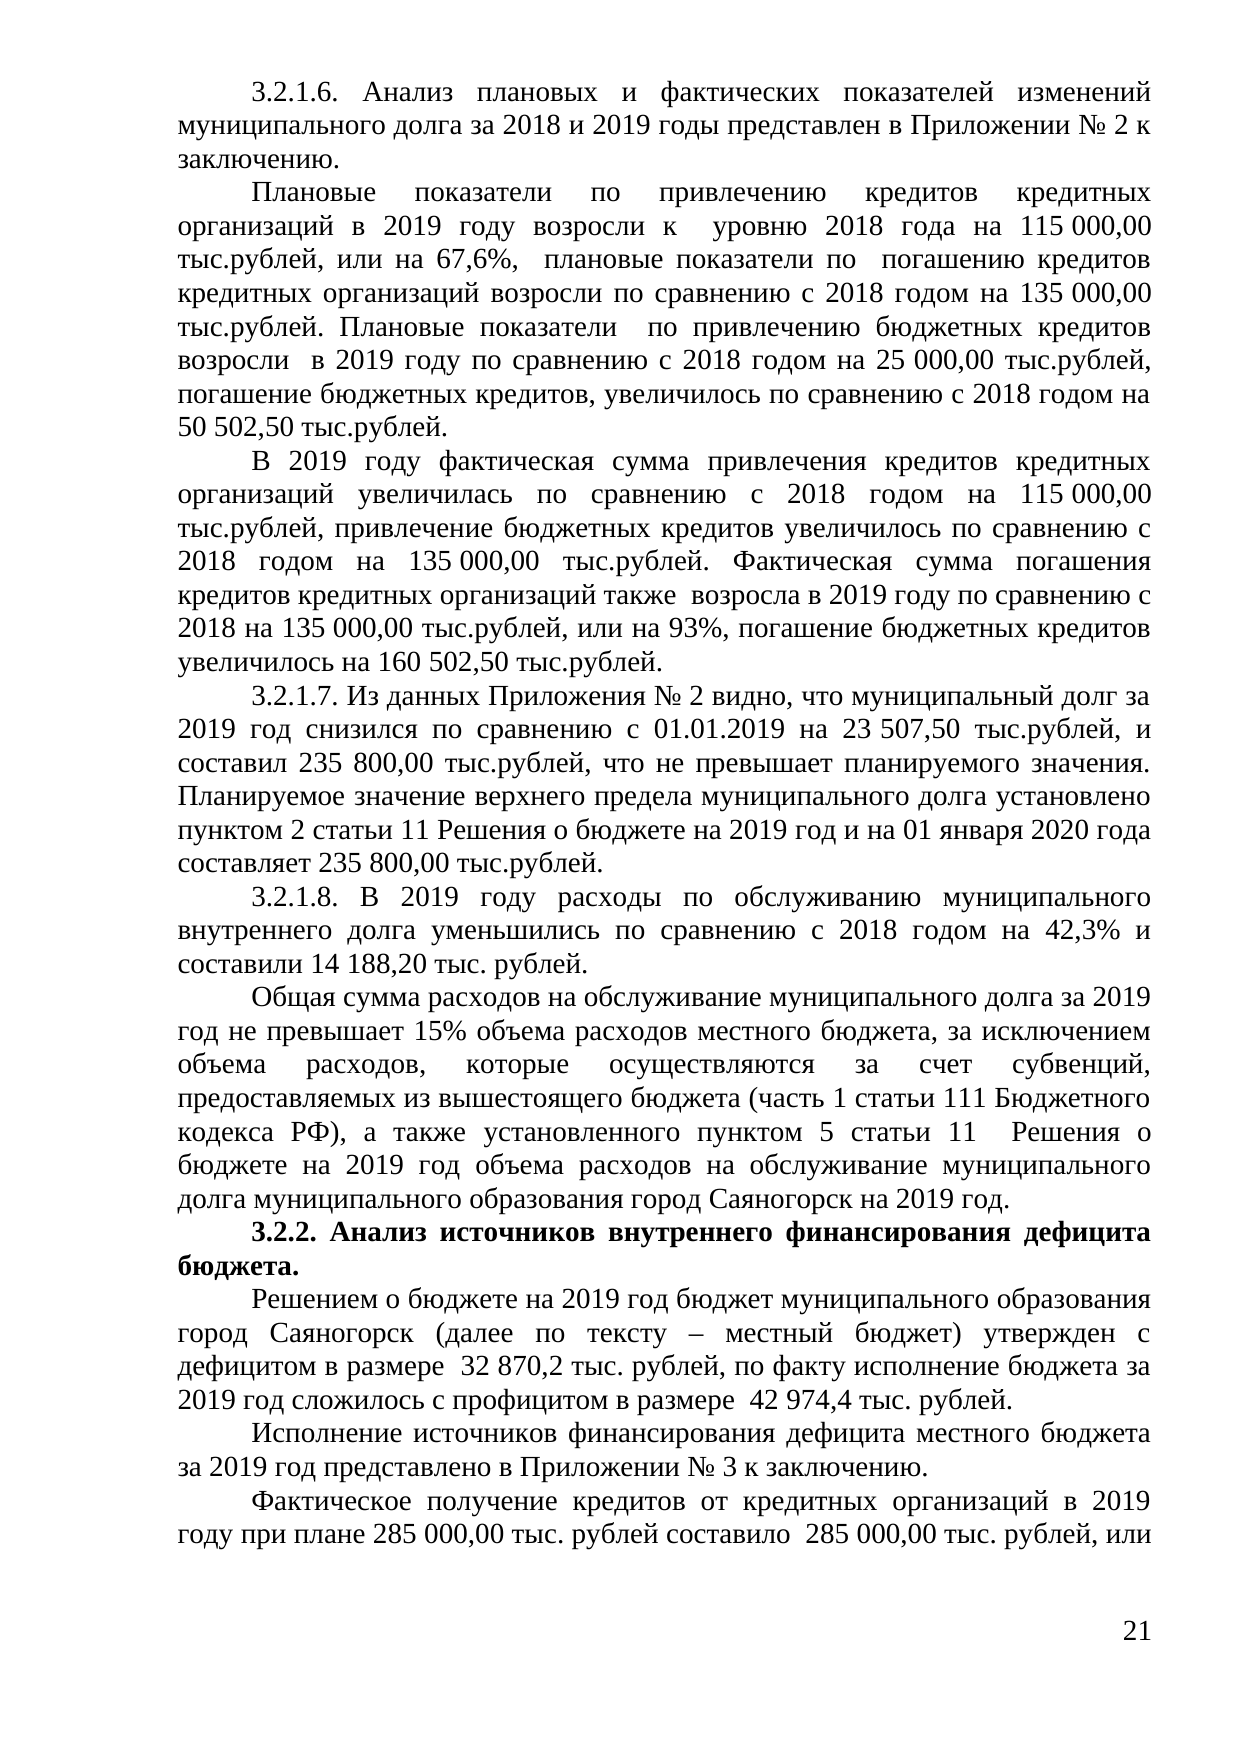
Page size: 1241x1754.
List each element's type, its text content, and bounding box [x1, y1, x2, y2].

text 3.2.1.7. Из данных Приложения № 2 видно, что муниципальный долг за 2019 год снизился по сравнению с 01.01.2019 на 23 507,50 тыс.рублей, и составил 235 800,00 тыс.рублей, что не превышает планируемого значения. Планируемое значение верхнего предела муниципального долга установлено пунктом 2 статьи 11 Решения о бюджете на 2019 год и на 01 января 2020 года составляет 235 800,00 тыс.рублей. [177, 678, 1152, 879]
text Решением о бюджете на 2019 год бюджет муниципального образования город Саяногорск (далее по тексту – местный бюджет) утвержден с дефицитом в размере 32 870,2 тыс. рублей, по факту исполнение бюджета за 2019 год сложилось с профицитом в размере 42 974,4 тыс. рублей. [177, 1281, 1152, 1416]
text 3.2.2. Анализ источников внутреннего финансирования дефицита бюджета. [177, 1214, 1152, 1281]
text Общая сумма расходов на обслуживание муниципального долга за 2019 год не превышает 15% объема расходов местного бюджета, за исключением объема расходов, которые осуществляются за счет субвенций, предоставляемых из вышестоящего бюджета (часть 1 статьи 111 Бюджетного кодекса РФ), а также установленного пунктом 5 статьи 11 Решения о бюджете на 2019 год объема расходов на обслуживание муниципального долга муниципального образования город Саяногорск на 2019 год. [177, 979, 1152, 1214]
text Плановые показатели по привлечению кредитов кредитных организаций в 2019 году возросли к уровню 2018 года на 115 000,00 тыс.рублей, или на 67,6%, плановые показатели по погашению кредитов кредитных организаций возросли по сравнению с 2018 годом на 135 000,00 тыс.рублей. Плановые показатели по привлечению бюджетных кредитов возросли в 2019 году по сравнению с 2018 годом на 25 000,00 тыс.рублей, погашение бюджетных кредитов, увеличилось по сравнению с 2018 годом на 50 502,50 тыс.рублей. [177, 174, 1152, 443]
text 3.2.1.6. Анализ плановых и фактических показателей изменений муниципального долга за 2018 и 2019 годы представлен в Приложении № 2 к заключению. [177, 74, 1152, 174]
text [177, 1483, 1152, 1550]
text В 2019 году фактическая сумма привлечения кредитов кредитных организаций увеличилась по сравнению с 2018 годом на 115 000,00 тыс.рублей, привлечение бюджетных кредитов увеличилось по сравнению с 2018 годом на 135 000,00 тыс.рублей. Фактическая сумма погашения кредитов кредитных организаций также возросла в 2019 году по сравнению с 2018 на 135 000,00 тыс.рублей, или на 93%, погашение бюджетных кредитов увеличилось на 160 502,50 тыс.рублей. [177, 443, 1152, 678]
text 3.2.1.8. В 2019 году расходы по обслуживанию муниципального внутреннего долга уменьшились по сравнению с 2018 годом на 42,3% и составили 14 188,20 тыс. рублей. [177, 879, 1152, 979]
text Исполнение источников финансирования дефицита местного бюджета за 2019 год представлено в Приложении № 3 к заключению. [177, 1416, 1152, 1483]
